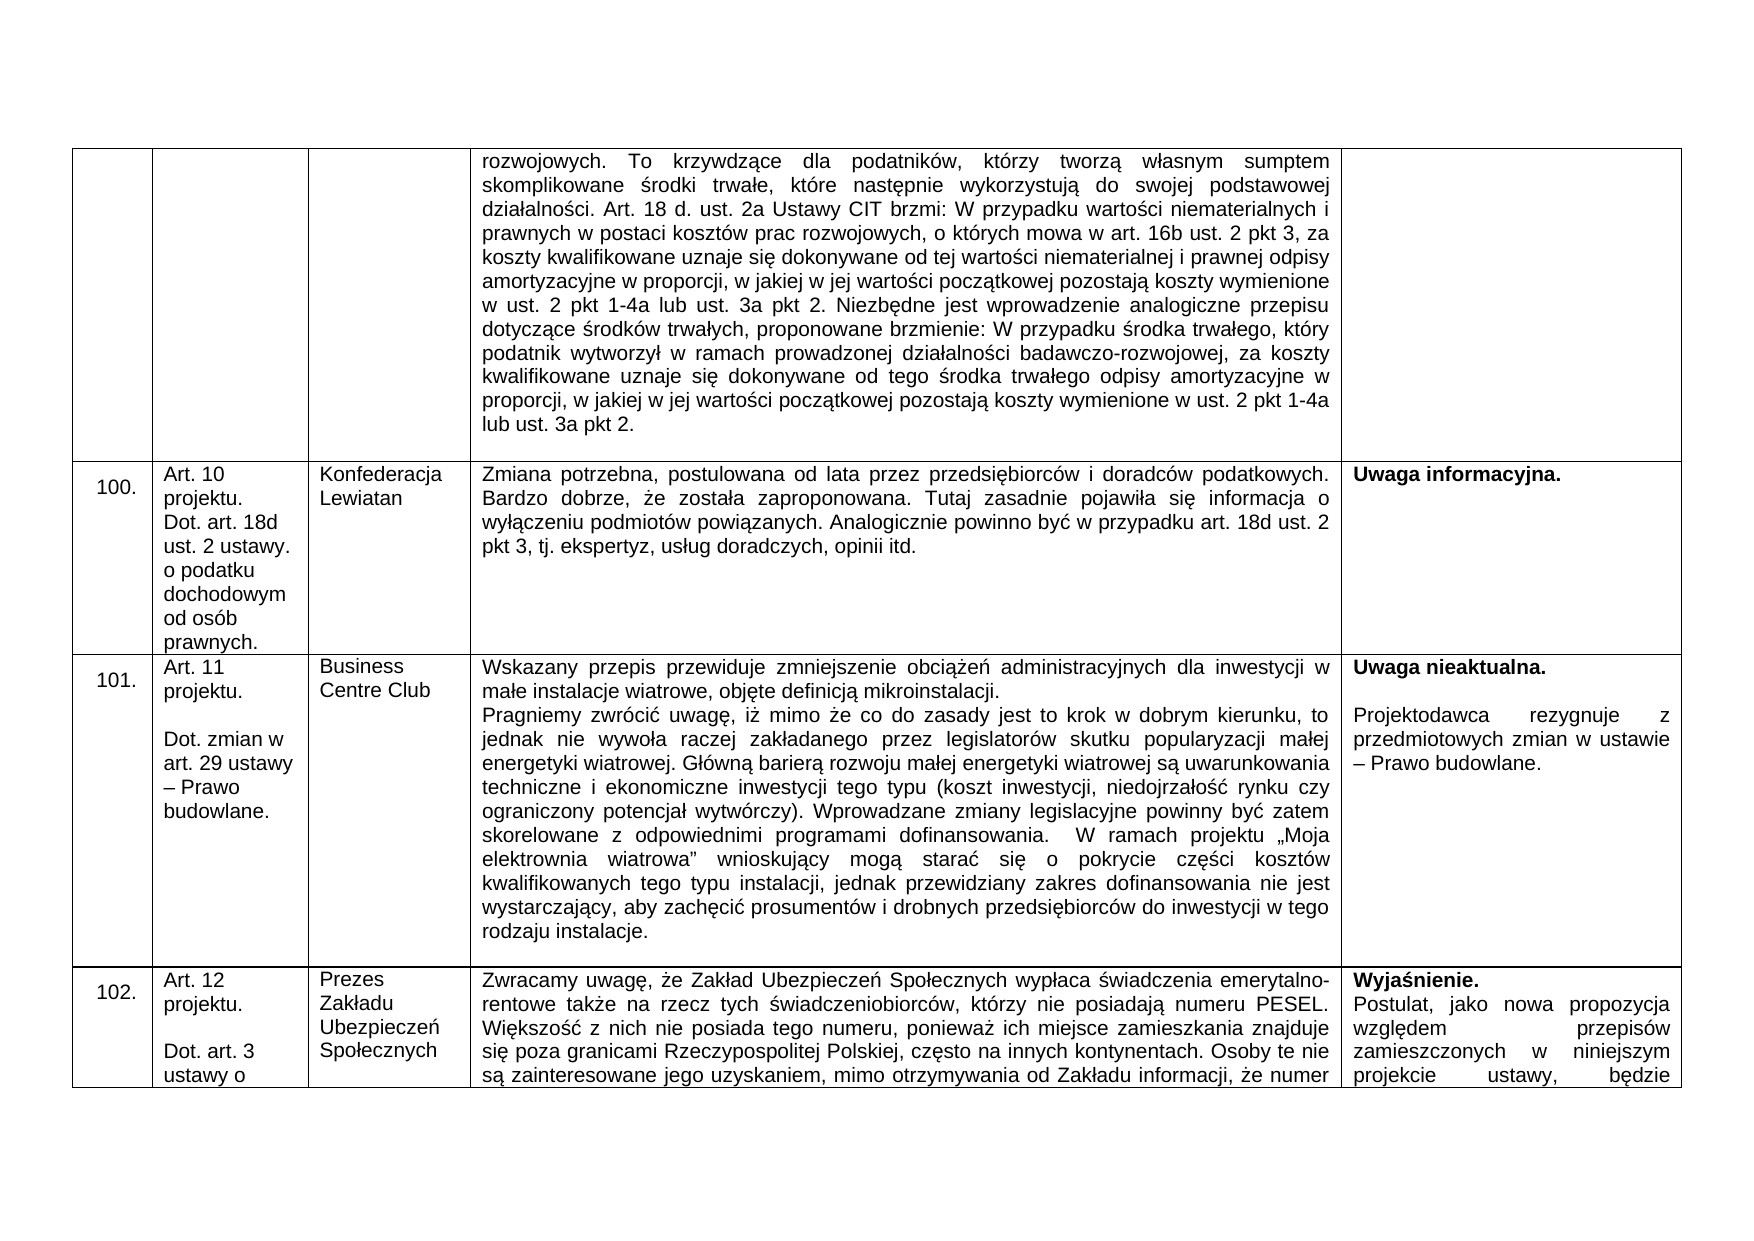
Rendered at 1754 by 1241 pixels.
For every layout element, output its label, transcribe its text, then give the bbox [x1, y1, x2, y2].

table_cell [73, 149, 152, 461]
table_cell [1342, 968, 1681, 1087]
table_cell Zmiana potrzebna, postulowana od lata przez przedsiębiorców i doradców podatkowych. Bardzo dobrze, że została zaproponowana. Tutaj zasadnie pojawiła się informacja o wyłączeniu podmiotów powiązanych. Analogicznie powinno być w przypadku art. 18d ust. 2 pkt 3, tj. ekspertyz, usług doradczych, opinii itd. [471, 462, 1341, 654]
table_cell Uwaga nieaktualna. Projektodawca rezygnuje z przedmiotowych zmian w ustawie – Prawo budowlane. [1342, 655, 1681, 966]
table_cell [73, 462, 152, 654]
table_cell Wskazany przepis przewiduje zmniejszenie obciążeń administracyjnych dla inwestycji w małe instalacje wiatrowe, objęte definicją mikroinstalacji. Pragniemy zwrócić uwagę, iż mimo że co do zasady jest to krok w dobrym kierunku, to jednak nie wywoła raczej zakładanego przez legislatorów skutku popularyzacji małej energetyki wiatrowej. Główną barierą rozwoju małej energetyki wiatrowej są uwarunkowania techniczne i ekonomiczne inwestycji tego typu (koszt inwestycji, niedojrzałość rynku czy ograniczony potencjał wytwórczy). Wprowadzane zmiany legislacyjne powinny być zatem skorelowane z odpowiednimi programami dofinansowania. W ramach projektu „Moja elektrownia wiatrowa” wnioskujący mogą starać się o pokrycie części kosztów kwalifikowanych tego typu instalacji, jednak przewidziany zakres dofinansowania nie jest wystarczający, aby zachęcić prosumentów i drobnych przedsiębiorców do inwestycji w tego rodzaju instalacje. [471, 655, 1341, 966]
table_cell Business Centre Club [309, 655, 470, 966]
table_cell Art. 11 projektu. Dot. zmian w art. 29 ustawy – Prawo budowlane. [153, 655, 308, 966]
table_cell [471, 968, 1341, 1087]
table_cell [309, 968, 470, 1087]
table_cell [309, 149, 470, 461]
table_cell Konfederacja Lewiatan [309, 462, 470, 654]
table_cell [153, 149, 308, 461]
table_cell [153, 968, 308, 1087]
table_cell Art. 10 projektu. Dot. art. 18d ust. 2 ustawy. o podatku dochodowym od osób prawnych. [153, 462, 308, 654]
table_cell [1342, 149, 1681, 461]
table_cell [471, 149, 1341, 461]
table_cell [73, 655, 152, 966]
table_cell Uwaga informacyjna. [1342, 462, 1681, 654]
table_cell [73, 968, 152, 1087]
